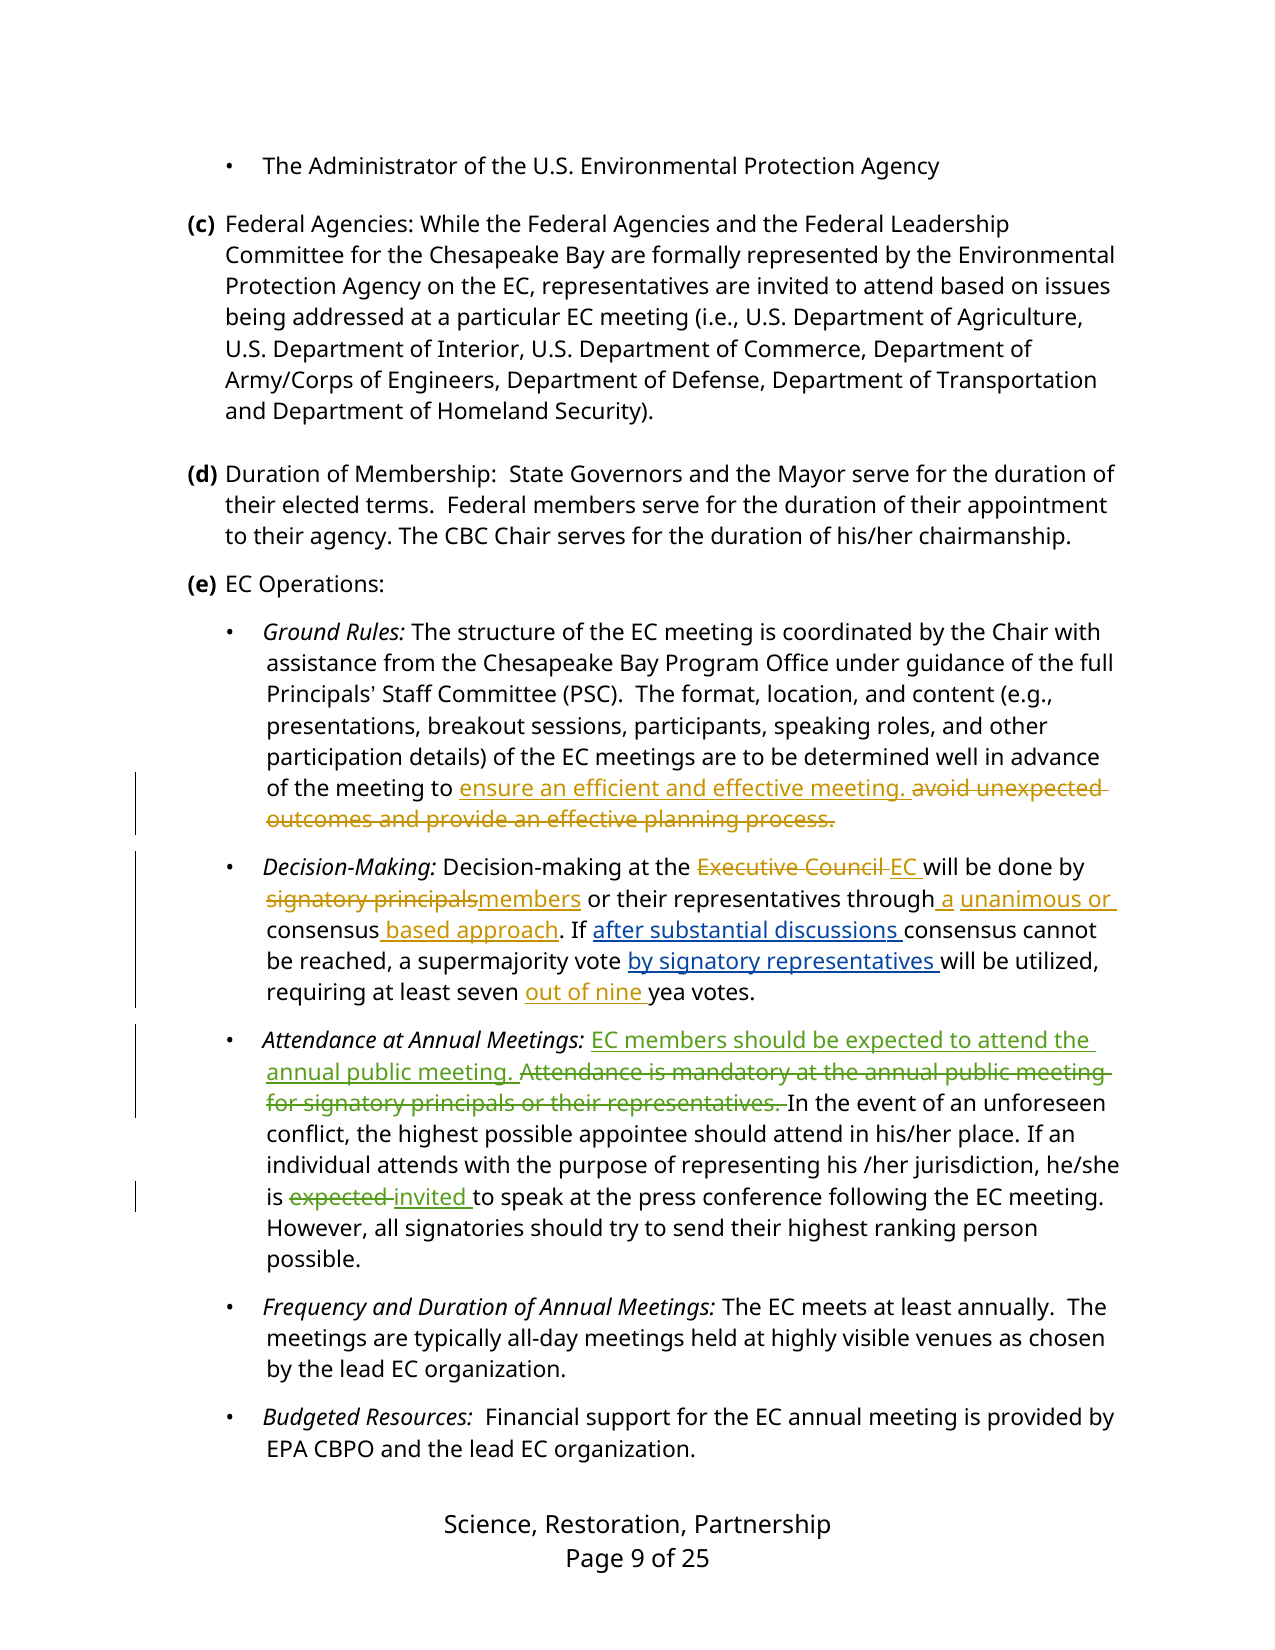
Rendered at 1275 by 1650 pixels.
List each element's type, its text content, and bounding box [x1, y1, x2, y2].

list The Administrator of the U.S. Environmental Protection Agency [225, 150, 1125, 208]
list EC Operations: [187, 568, 1125, 599]
list Decision-Making: Decision-making at the will be done by or their representatives through consensus. If consensus cannot be reached, a supermajority vote will be utilized, requiring at least seven yea votes. [225, 851, 1125, 1008]
list Attendance at Annual Meetings: In the event of an unforeseen conflict, the highest possible appointee should attend in his/her place. If an individual attends with the purpose of representing his /her jurisdiction, he/she is to speak at the press conference following the EC meeting. However, all signatories should try to send their highest ranking person possible. [225, 1024, 1125, 1274]
list Federal Agencies: While the Federal Agencies and the Federal Leadership Committee for the Chesapeake Bay are formally represented by the Environmental Protection Agency on the EC, representatives are invited to attend based on issues being addressed at a particular EC meeting (i.e., U.S. Department of Agriculture, U.S. Department of Interior, U.S. Department of Commerce, Department of Army/Corps of Engineers, Department of Defense, Department of Transportation and Department of Homeland Security). [187, 208, 1125, 426]
list Budgeted Resources: Financial support for the EC annual meeting is provided by EPA CBPO and the lead EC organization. [225, 1401, 1125, 1464]
list Frequency and Duration of Annual Meetings: The EC meets at least annually. The meetings are typically all-day meetings held at highly visible venues as chosen by the lead EC organization. [225, 1291, 1125, 1385]
list Ground Rules: The structure of the EC meeting is coordinated by the Chair with assistance from the Chesapeake Bay Program Office under guidance of the full Principals’ Staff Committee (PSC). The format, location, and content (e.g., presentations, breakout sessions, participants, speaking roles, and other participation details) of the EC meetings are to be determined well in advance of the meeting to [225, 616, 1125, 835]
list Duration of Membership: State Governors and the Mayor serve for the duration of their elected terms. Federal members serve for the duration of their appointment to their agency. The CBC Chair serves for the duration of his/her chairmanship. [187, 458, 1125, 551]
